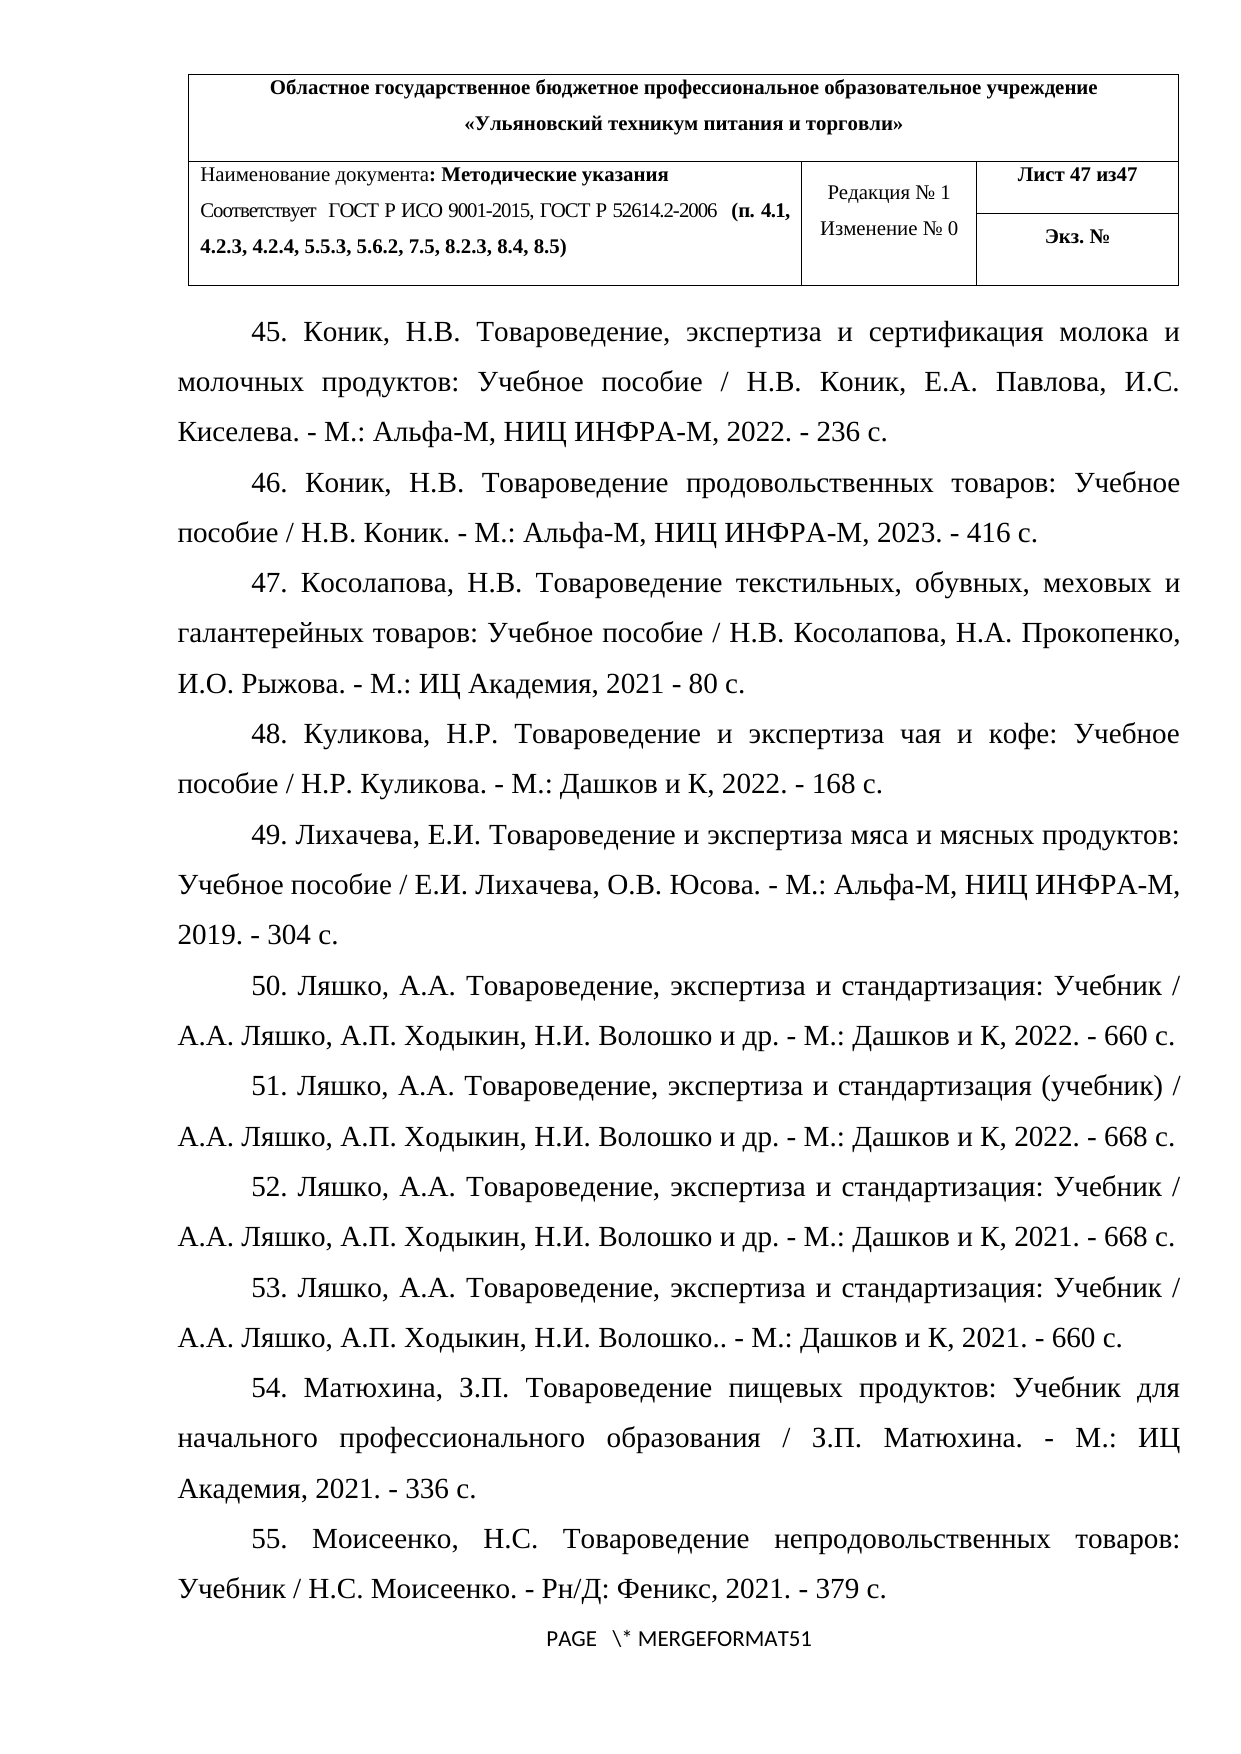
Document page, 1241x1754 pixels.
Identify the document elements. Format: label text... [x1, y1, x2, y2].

text 49. Лихачева, Е.И. Товароведение и экспертиза мяса и мясных продуктов: Учебное пособие / Е.И. Лихачева, О.В. Юсова. - М.: Альфа-М, НИЦ ИНФРА-М, 2019. - 304 c. [177, 817, 1181, 951]
text 53. Ляшко, А.А. Товароведение, экспертиза и стандартизация: Учебник / А.А. Ляшко, А.П. Ходыкин, Н.И. Волошко.. - М.: Дашков и К, 2021. - 660 c. [177, 1270, 1181, 1353]
text 51. Ляшко, А.А. Товароведение, экспертиза и стандартизация (учебник) / А.А. Ляшко, А.П. Ходыкин, Н.И. Волошко и др. - М.: Дашков и К, 2022. - 668 c. [177, 1068, 1181, 1152]
text 46. Коник, Н.В. Товароведение продовольственных товаров: Учебное пособие / Н.В. Коник. - М.: Альфа-М, НИЦ ИНФРА-М, 2023. - 416 c. [177, 465, 1181, 548]
text 47. Косолапова, Н.В. Товароведение текстильных, обувных, меховых и галантерейных товаров: Учебное пособие / Н.В. Косолапова, Н.А. Прокопенко, И.О. Рыжова. - М.: ИЦ Академия, 2021 - 80 c. [177, 565, 1181, 699]
text 52. Ляшко, А.А. Товароведение, экспертиза и стандартизация: Учебник / А.А. Ляшко, А.П. Ходыкин, Н.И. Волошко и др. - М.: Дашков и К, 2021. - 668 c. [177, 1169, 1181, 1253]
text 54. Матюхина, З.П. Товароведение пищевых продуктов: Учебник для начального профессионального образования / З.П. Матюхина. - М.: ИЦ Академия, 2021. - 336 c. [177, 1370, 1181, 1504]
text 48. Куликова, Н.Р. Товароведение и экспертиза чая и кофе: Учебное пособие / Н.Р. Куликова. - М.: Дашков и К, 2022. - 168 c. [177, 716, 1181, 800]
text 55. Моисеенко, Н.С. Товароведение непродовольственных товаров: Учебник / Н.С. Моисеенко. - Рн/Д: Феникс, 2021. - 379 c. [177, 1521, 1181, 1605]
text 50. Ляшко, А.А. Товароведение, экспертиза и стандартизация: Учебник / А.А. Ляшко, А.П. Ходыкин, Н.И. Волошко и др. - М.: Дашков и К, 2022. - 660 c. [177, 968, 1181, 1052]
text 45. Коник, Н.В. Товароведение, экспертиза и сертификация молока и молочных продуктов: Учебное пособие / Н.В. Коник, Е.А. Павлова, И.С. Киселева. - М.: Альфа-М, НИЦ ИНФРА-М, 2022. - 236 c. [177, 314, 1181, 448]
